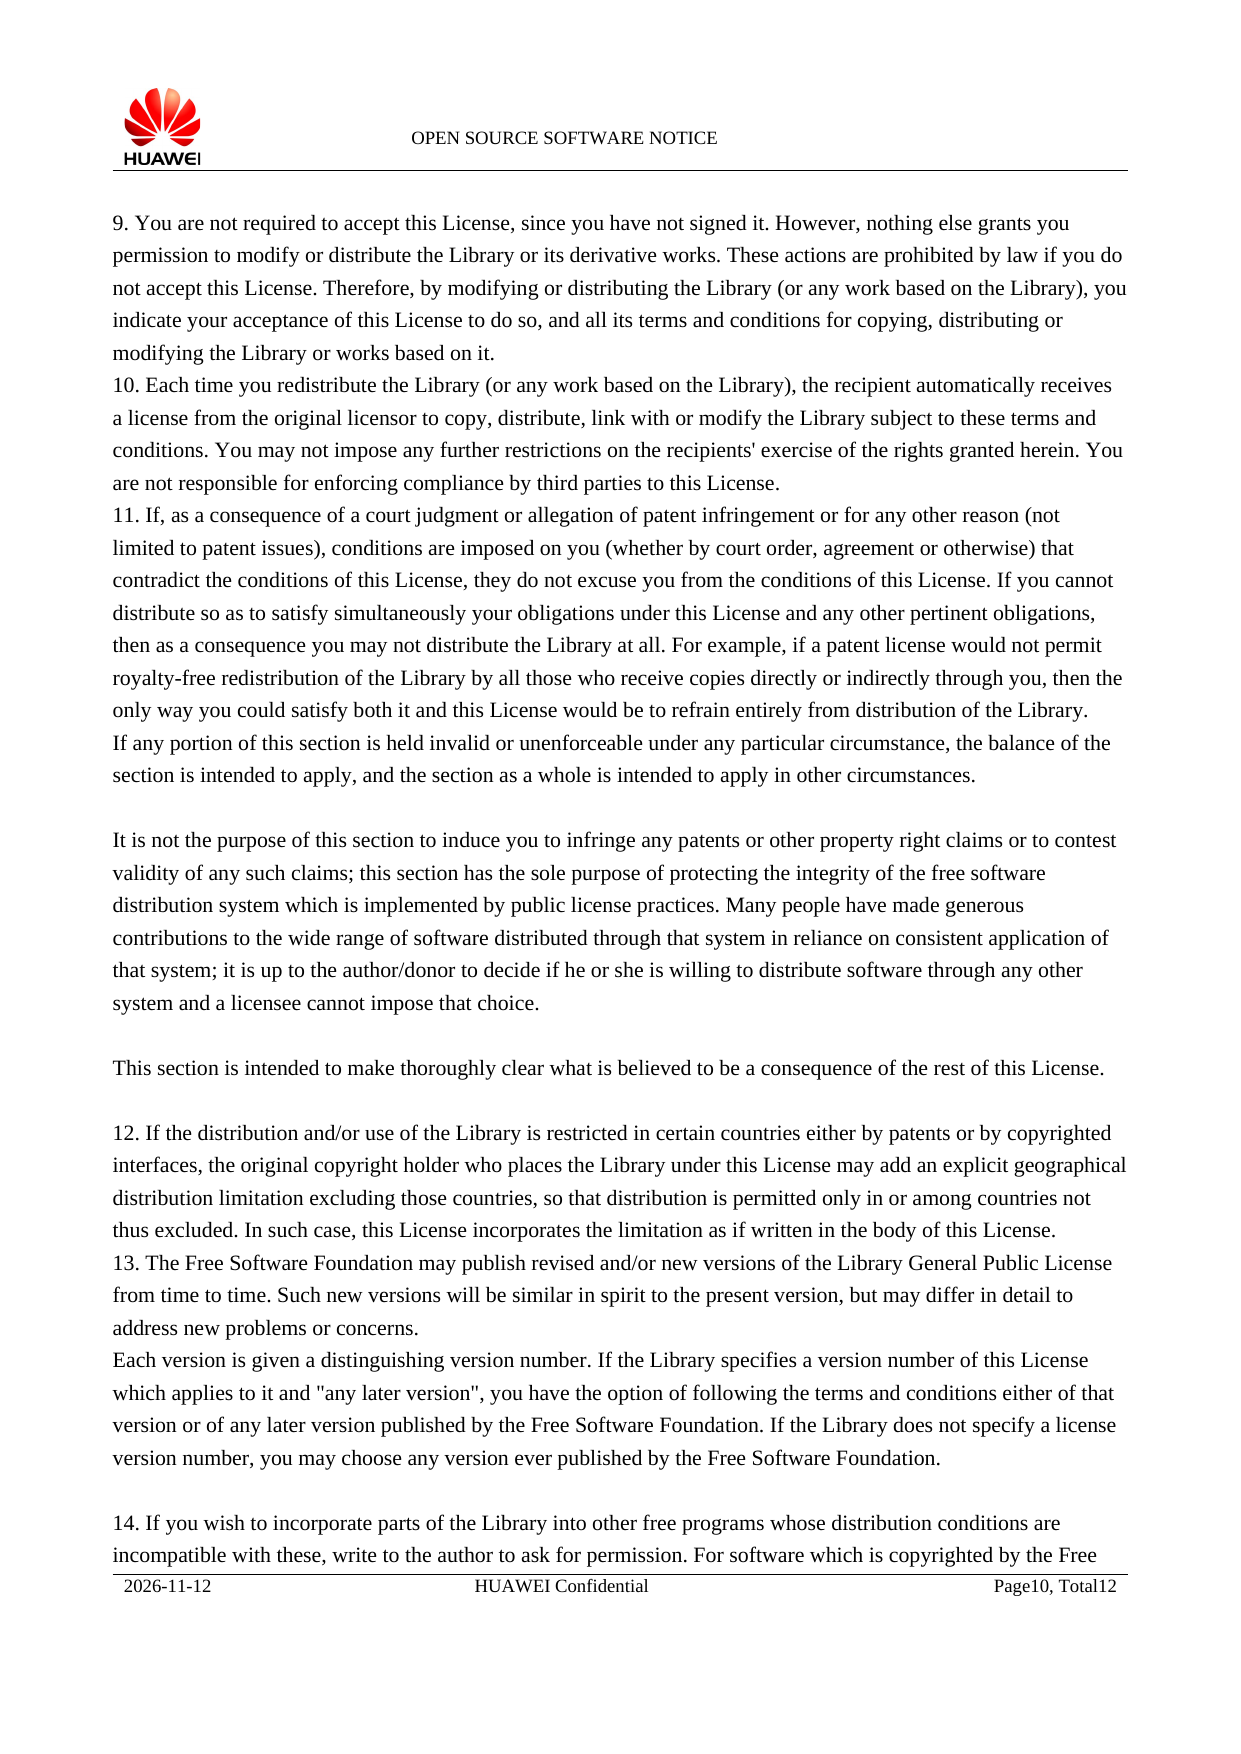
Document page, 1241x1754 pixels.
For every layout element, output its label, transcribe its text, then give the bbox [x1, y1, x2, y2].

picture [124, 88, 201, 165]
